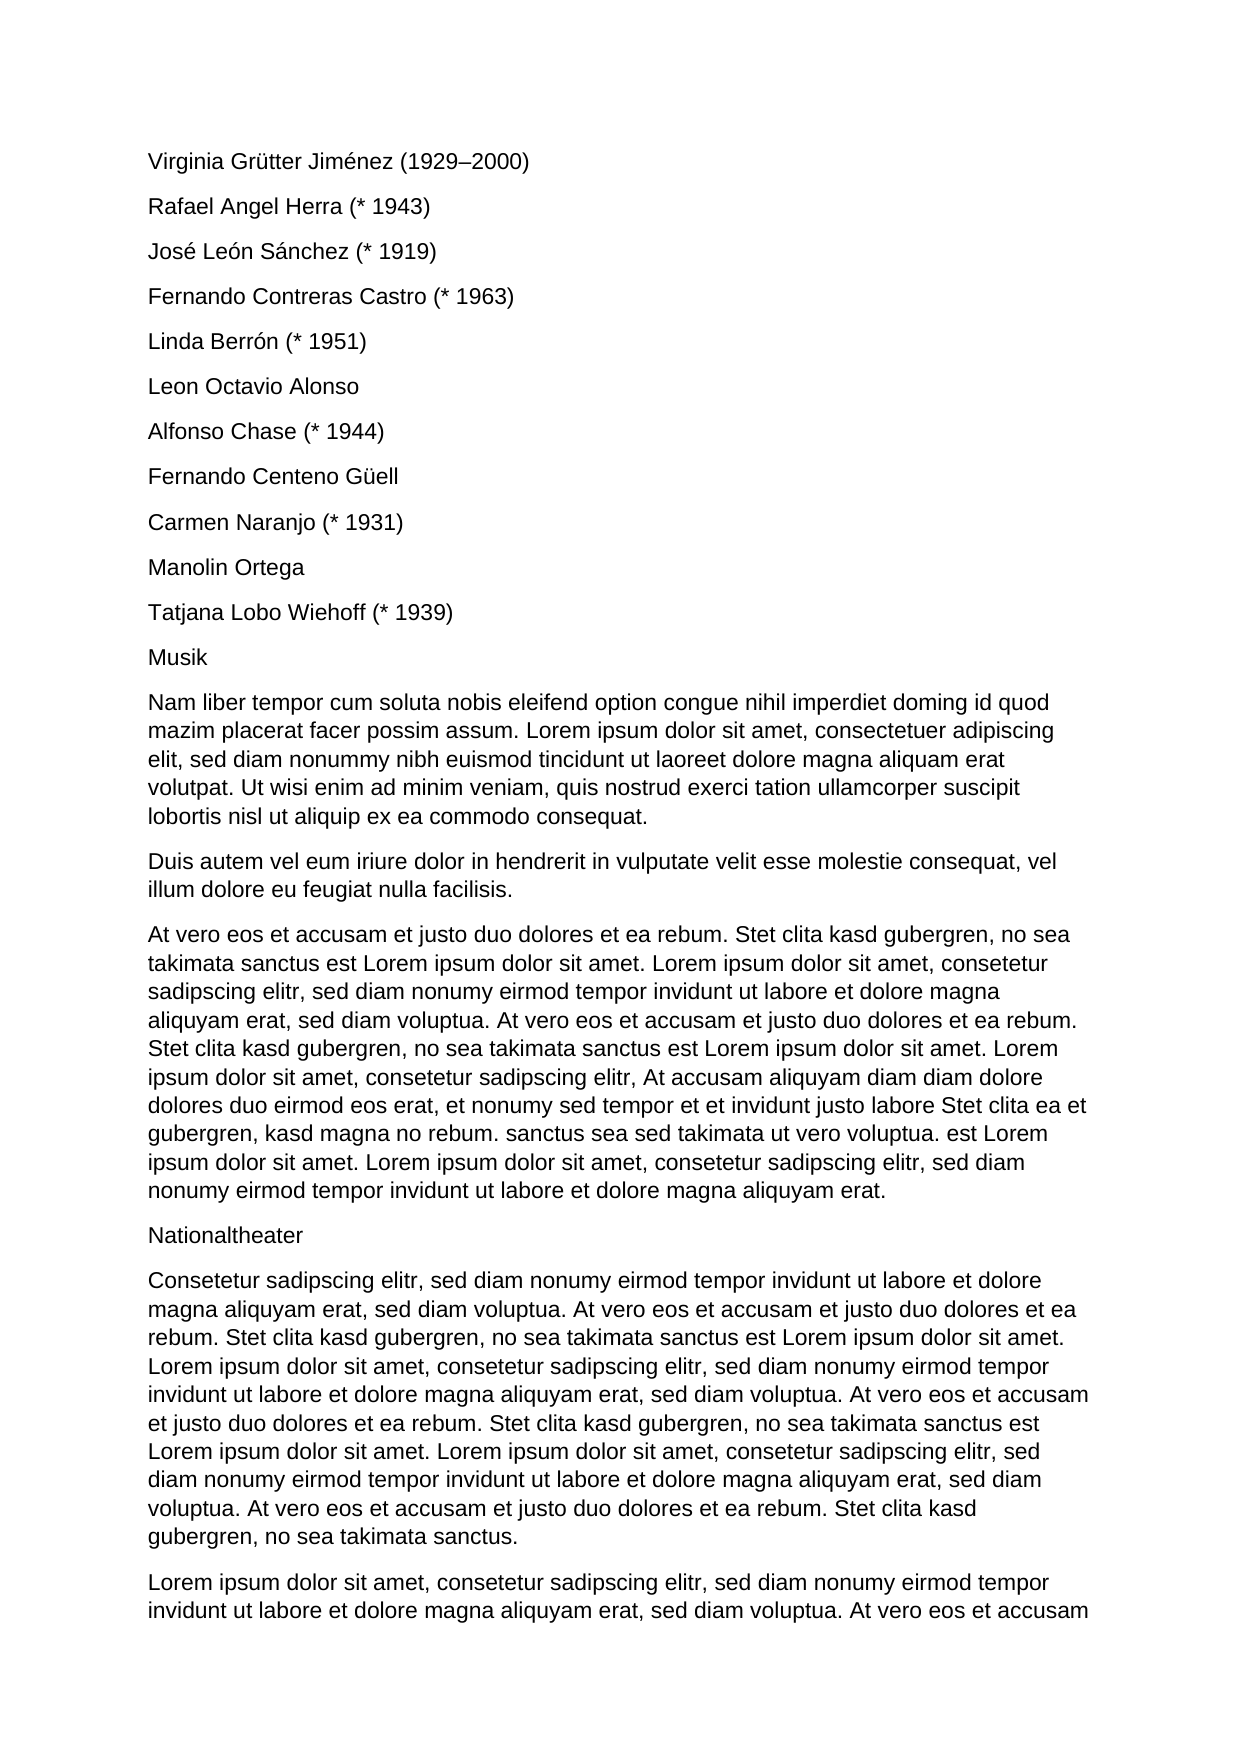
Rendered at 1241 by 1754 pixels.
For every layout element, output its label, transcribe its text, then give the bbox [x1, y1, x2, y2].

text Linda Berrón (* 1951) [148, 328, 1093, 354]
text Fernando Contreras Castro (* 1963) [148, 283, 1093, 309]
text José León Sánchez (* 1919) [148, 238, 1093, 264]
text Virginia Grütter Jiménez (1929–2000) [148, 148, 1093, 174]
text Musik [148, 644, 1093, 670]
text At vero eos et accusam et justo duo dolores et ea rebum. Stet clita kasd gubergren, no sea takimata sanctus est Lorem ipsum dolor sit amet. Lorem ipsum dolor sit amet, consetetur sadipscing elitr, sed diam nonumy eirmod tempor invidunt ut labore et dolore magna aliquyam erat, sed diam voluptua. At vero eos et accusam et justo duo dolores et ea rebum. Stet clita kasd gubergren, no sea takimata sanctus est Lorem ipsum dolor sit amet. Lorem ipsum dolor sit amet, consetetur sadipscing elitr, At accusam aliquyam diam diam dolore dolores duo eirmod eos erat, et nonumy sed tempor et et invidunt justo labore Stet clita ea et gubergren, kasd magna no rebum. sanctus sea sed takimata ut vero voluptua. est Lorem ipsum dolor sit amet. Lorem ipsum dolor sit amet, consetetur sadipscing elitr, sed diam nonumy eirmod tempor invidunt ut labore et dolore magna aliquyam erat. [148, 921, 1093, 1203]
text Nationaltheater [148, 1222, 1093, 1249]
text Nam liber tempor cum soluta nobis eleifend option congue nihil imperdiet doming id quod mazim placerat facer possim assum. Lorem ipsum dolor sit amet, consectetuer adipiscing elit, sed diam nonummy nibh euismod tincidunt ut laoreet dolore magna aliquam erat volutpat. Ut wisi enim ad minim veniam, quis nostrud exerci tation ullamcorper suscipit lobortis nisl ut aliquip ex ea commodo consequat. [148, 689, 1093, 829]
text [148, 1568, 1093, 1623]
text Duis autem vel eum iriure dolor in hendrerit in vulputate velit esse molestie consequat, vel illum dolore eu feugiat nulla facilisis. [148, 848, 1093, 902]
text Tatjana Lobo Wiehoff (* 1939) [148, 599, 1093, 625]
text Manolin Ortega [148, 553, 1093, 580]
text Leon Octavio Alonso [148, 373, 1093, 399]
text Alfonso Chase (* 1944) [148, 418, 1093, 444]
text Fernando Centeno Güell [148, 463, 1093, 490]
text Rafael Angel Herra (* 1943) [148, 193, 1093, 219]
text Carmen Naranjo (* 1931) [148, 508, 1093, 535]
